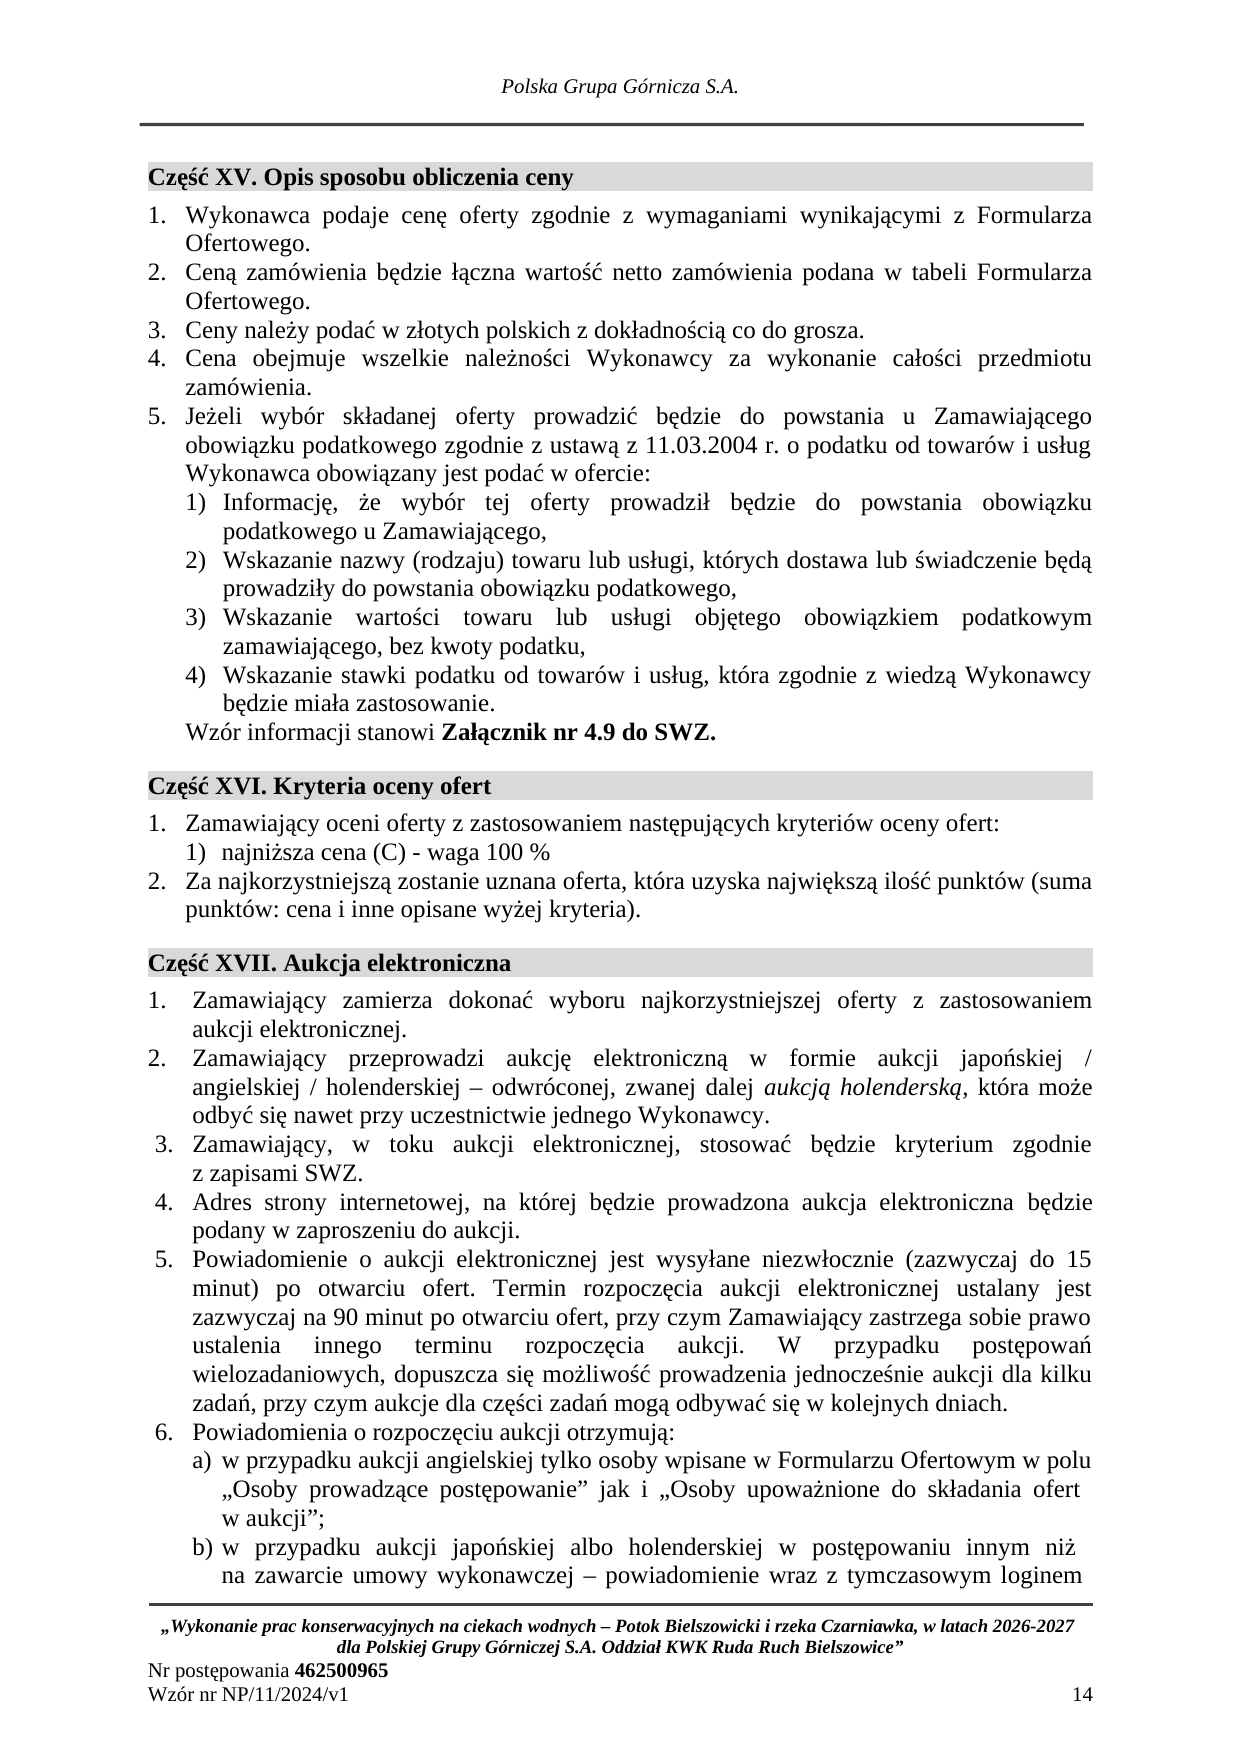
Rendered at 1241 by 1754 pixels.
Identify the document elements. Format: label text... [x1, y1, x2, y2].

list Wzór informacji stanowi Załącznik nr 4.9 do SWZ. [185, 717, 1093, 746]
list Zamawiający oceni oferty z zastosowaniem następujących kryteriów oceny ofert: [148, 808, 1093, 837]
list Wskazanie nazwy (rodzaju) towaru lub usługi, których dostawa lub świadczenie będą prowadziły do powstania obowiązku podatkowego, [185, 545, 1093, 602]
subtitle Część XVI. Kryteria oceny ofert [148, 771, 1093, 800]
subtitle Część XV. Opis sposobu obliczenia ceny [148, 162, 1093, 191]
list Za najkorzystniejszą zostanie uznana oferta, która uzyska największą ilość punktów (suma punktów: cena i inne opisane wyżej kryteria). [148, 866, 1093, 923]
list Zamawiający, w toku aukcji elektronicznej, stosować będzie kryterium zgodnie z zapisami SWZ. [154, 1129, 1093, 1187]
list Ceny należy podać w złotych polskich z dokładnością co do grosza. [148, 315, 1093, 343]
list Powiadomienia o rozpoczęciu aukcji otrzymują: [154, 1417, 1093, 1446]
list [192, 1532, 1093, 1589]
list Informację, że wybór tej oferty prowadził będzie do powstania obowiązku podatkowego u Zamawiającego, [185, 487, 1093, 545]
list Wskazanie stawki podatku od towarów i usług, która zgodnie z wiedzą Wykonawcy będzie miała zastosowanie. [185, 660, 1093, 717]
list najniższa cena (C) - waga 100 % [185, 837, 1093, 866]
list Ceną zamówienia będzie łączna wartość netto zamówienia podana w tabeli Formularza Ofertowego. [148, 257, 1093, 315]
list Zamawiający zamierza dokonać wyboru najkorzystniejszej oferty z zastosowaniem aukcji elektronicznej. [148, 986, 1093, 1043]
list Cena obejmuje wszelkie należności Wykonawcy za wykonanie całości przedmiotu zamówienia. [148, 343, 1093, 401]
list Powiadomienie o aukcji elektronicznej jest wysyłane niezwłocznie (zazwyczaj do 15 minut) po otwarciu ofert. Termin rozpoczęcia aukcji elektronicznej ustalany jest zazwyczaj na 90 minut po otwarciu ofert, przy czym Zamawiający zastrzega sobie prawo ustalenia innego terminu rozpoczęcia aukcji. W przypadku postępowań wielozadaniowych, dopuszcza się możliwość prowadzenia jednocześnie aukcji dla kilku zadań, przy czym aukcje dla części zadań mogą odbywać się w kolejnych dniach. [154, 1244, 1093, 1417]
list Adres strony internetowej, na której będzie prowadzona aukcja elektroniczna będzie podany w zaproszeniu do aukcji. [154, 1187, 1093, 1244]
subtitle Część XVII. Aukcja elektroniczna [148, 948, 1093, 977]
list Wskazanie wartości towaru lub usługi objętego obowiązkiem podatkowym zamawiającego, bez kwoty podatku, [185, 602, 1093, 660]
list Zamawiający przeprowadzi aukcję elektroniczną w formie aukcji japońskiej / angielskiej / holenderskiej – odwróconej, zwanej dalej aukcją holenderską, która może odbyć się nawet przy uczestnictwie jednego Wykonawcy. [148, 1043, 1093, 1129]
list Wykonawca podaje cenę oferty zgodnie z wymaganiami wynikającymi z Formularza Ofertowego. [148, 200, 1093, 257]
list w przypadku aukcji angielskiej tylko osoby wpisane w Formularzu Ofertowym w polu „Osoby prowadzące postępowanie” jak i „Osoby upoważnione do składania ofert w aukcji”; [192, 1446, 1093, 1532]
list Jeżeli wybór składanej oferty prowadzić będzie do powstania u Zamawiającego obowiązku podatkowego zgodnie z ustawą z 11.03.2004 r. o podatku od towarów i usług Wykonawca obowiązany jest podać w ofercie: [148, 401, 1093, 487]
